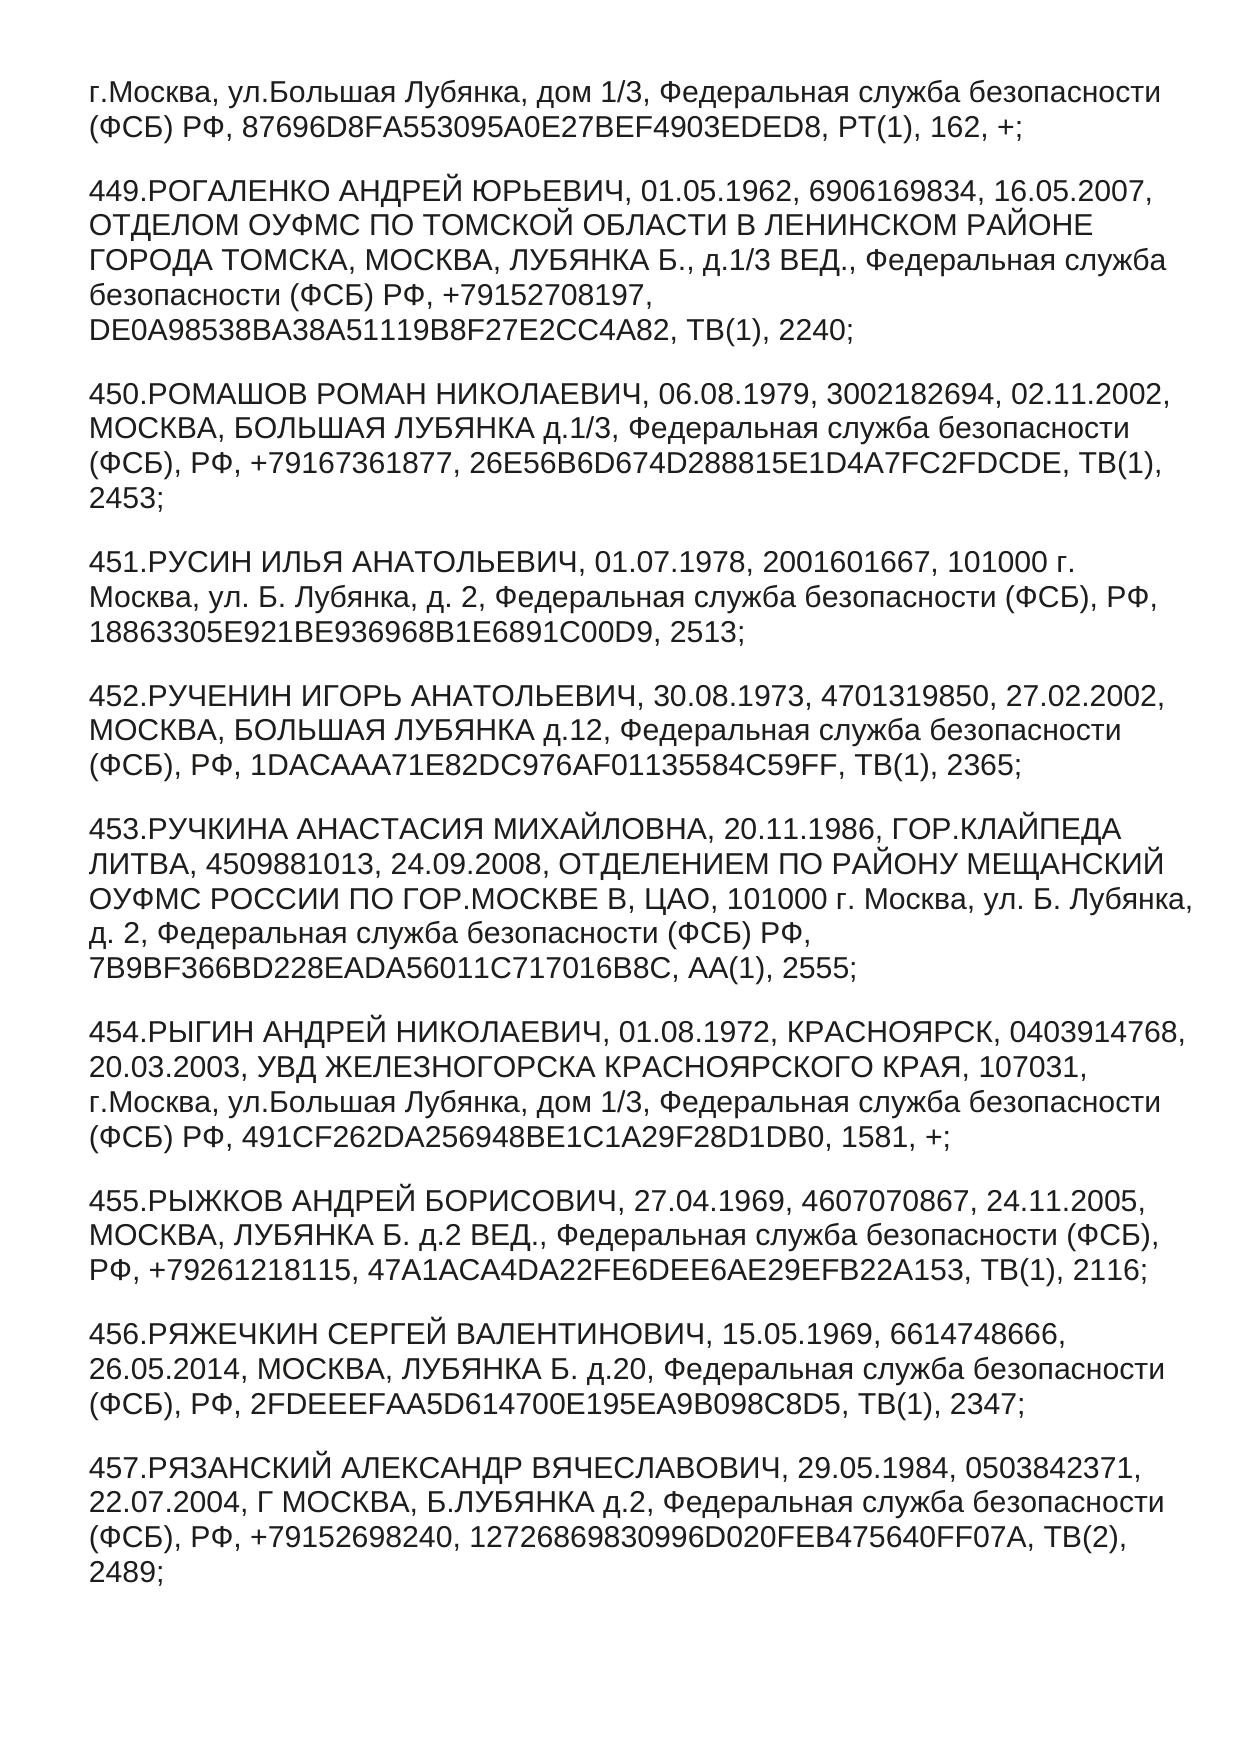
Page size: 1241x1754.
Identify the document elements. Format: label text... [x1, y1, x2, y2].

text 453.РУЧКИНА АНАСТАСИЯ МИХАЙЛОВНА, 20.11.1986, ГОР.КЛАЙПЕДА ЛИТВА, 4509881013, 24.09.2008, ОТДЕЛЕНИЕМ ПО РАЙОНУ МЕЩАНСКИЙ ОУФМС РОССИИ ПО ГОР.МОСКВЕ В, ЦАО, 101000 г. Москва, ул. Б. Лубянка, д. 2, Федеральная служба безопасности (ФСБ) РФ, 7B9BF366BD228EADA56011C717016B8C, АА(1), 2555; [89, 811, 1196, 985]
text 449.РОГАЛЕНКО АНДРЕЙ ЮРЬЕВИЧ, 01.05.1962, 6906169834, 16.05.2007, ОТДЕЛОМ ОУФМС ПО ТОМСКОЙ ОБЛАСТИ В ЛЕНИНСКОМ РАЙОНЕ ГОРОДА ТОМСКА, МОСКВА, ЛУБЯНКА Б., д.1/3 ВЕД., Федеральная служба безопасности (ФСБ) РФ, +79152708197, DE0A98538BA38A51119B8F27E2CC4A82, ТВ(1), 2240; [89, 173, 1196, 347]
text 457.РЯЗАНСКИЙ АЛЕКСАНДР ВЯЧЕСЛАВОВИЧ, 29.05.1984, 0503842371, 22.07.2004, Г МОСКВА, Б.ЛУБЯНКА д.2, Федеральная служба безопасности (ФСБ), РФ, +79152698240, 12726869830996D020FEB475640FF07A, ТВ(2), 2489; [89, 1450, 1196, 1589]
text 454.РЫГИН АНДРЕЙ НИКОЛАЕВИЧ, 01.08.1972, КРАСНОЯРСК, 0403914768, 20.03.2003, УВД ЖЕЛЕЗНОГОРСКА КРАСНОЯРСКОГО КРАЯ, 107031, г.Москва, ул.Большая Лубянка, дом 1/3, Федеральная служба безопасности (ФСБ) РФ, 491CF262DA256948BE1C1A29F28D1DB0, 1581, +; [89, 1014, 1196, 1153]
text 456.РЯЖЕЧКИН СЕРГЕЙ ВАЛЕНТИНОВИЧ, 15.05.1969, 6614748666, 26.05.2014, МОСКВА, ЛУБЯНКА Б. д.20, Федеральная служба безопасности (ФСБ), РФ, 2FDEEEFAA5D614700E195EA9B098C8D5, ТВ(1), 2347; [89, 1316, 1196, 1421]
text 451.РУСИН ИЛЬЯ АНАТОЛЬЕВИЧ, 01.07.1978, 2001601667, 101000 г. Москва, ул. Б. Лубянка, д. 2, Федеральная служба безопасности (ФСБ), РФ, 18863305E921BE936968B1E6891C00D9, 2513; [89, 544, 1196, 648]
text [89, 74, 1196, 143]
text 450.РОМАШОВ РОМАН НИКОЛАЕВИЧ, 06.08.1979, 3002182694, 02.11.2002, МОСКВА, БОЛЬШАЯ ЛУБЯНКА д.1/3, Федеральная служба безопасности (ФСБ), РФ, +79167361877, 26E56B6D674D288815E1D4A7FC2FDCDE, ТВ(1), 2453; [89, 376, 1196, 515]
text 455.РЫЖКОВ АНДРЕЙ БОРИСОВИЧ, 27.04.1969, 4607070867, 24.11.2005, МОСКВА, ЛУБЯНКА Б. д.2 ВЕД., Федеральная служба безопасности (ФСБ), РФ, +79261218115, 47A1ACA4DA22FE6DEE6AE29EFB22A153, ТВ(1), 2116; [89, 1183, 1196, 1287]
text 452.РУЧЕНИН ИГОРЬ АНАТОЛЬЕВИЧ, 30.08.1973, 4701319850, 27.02.2002, МОСКВА, БОЛЬШАЯ ЛУБЯНКА д.12, Федеральная служба безопасности (ФСБ), РФ, 1DACAAA71E82DC976AF01135584C59FF, ТВ(1), 2365; [89, 678, 1196, 782]
